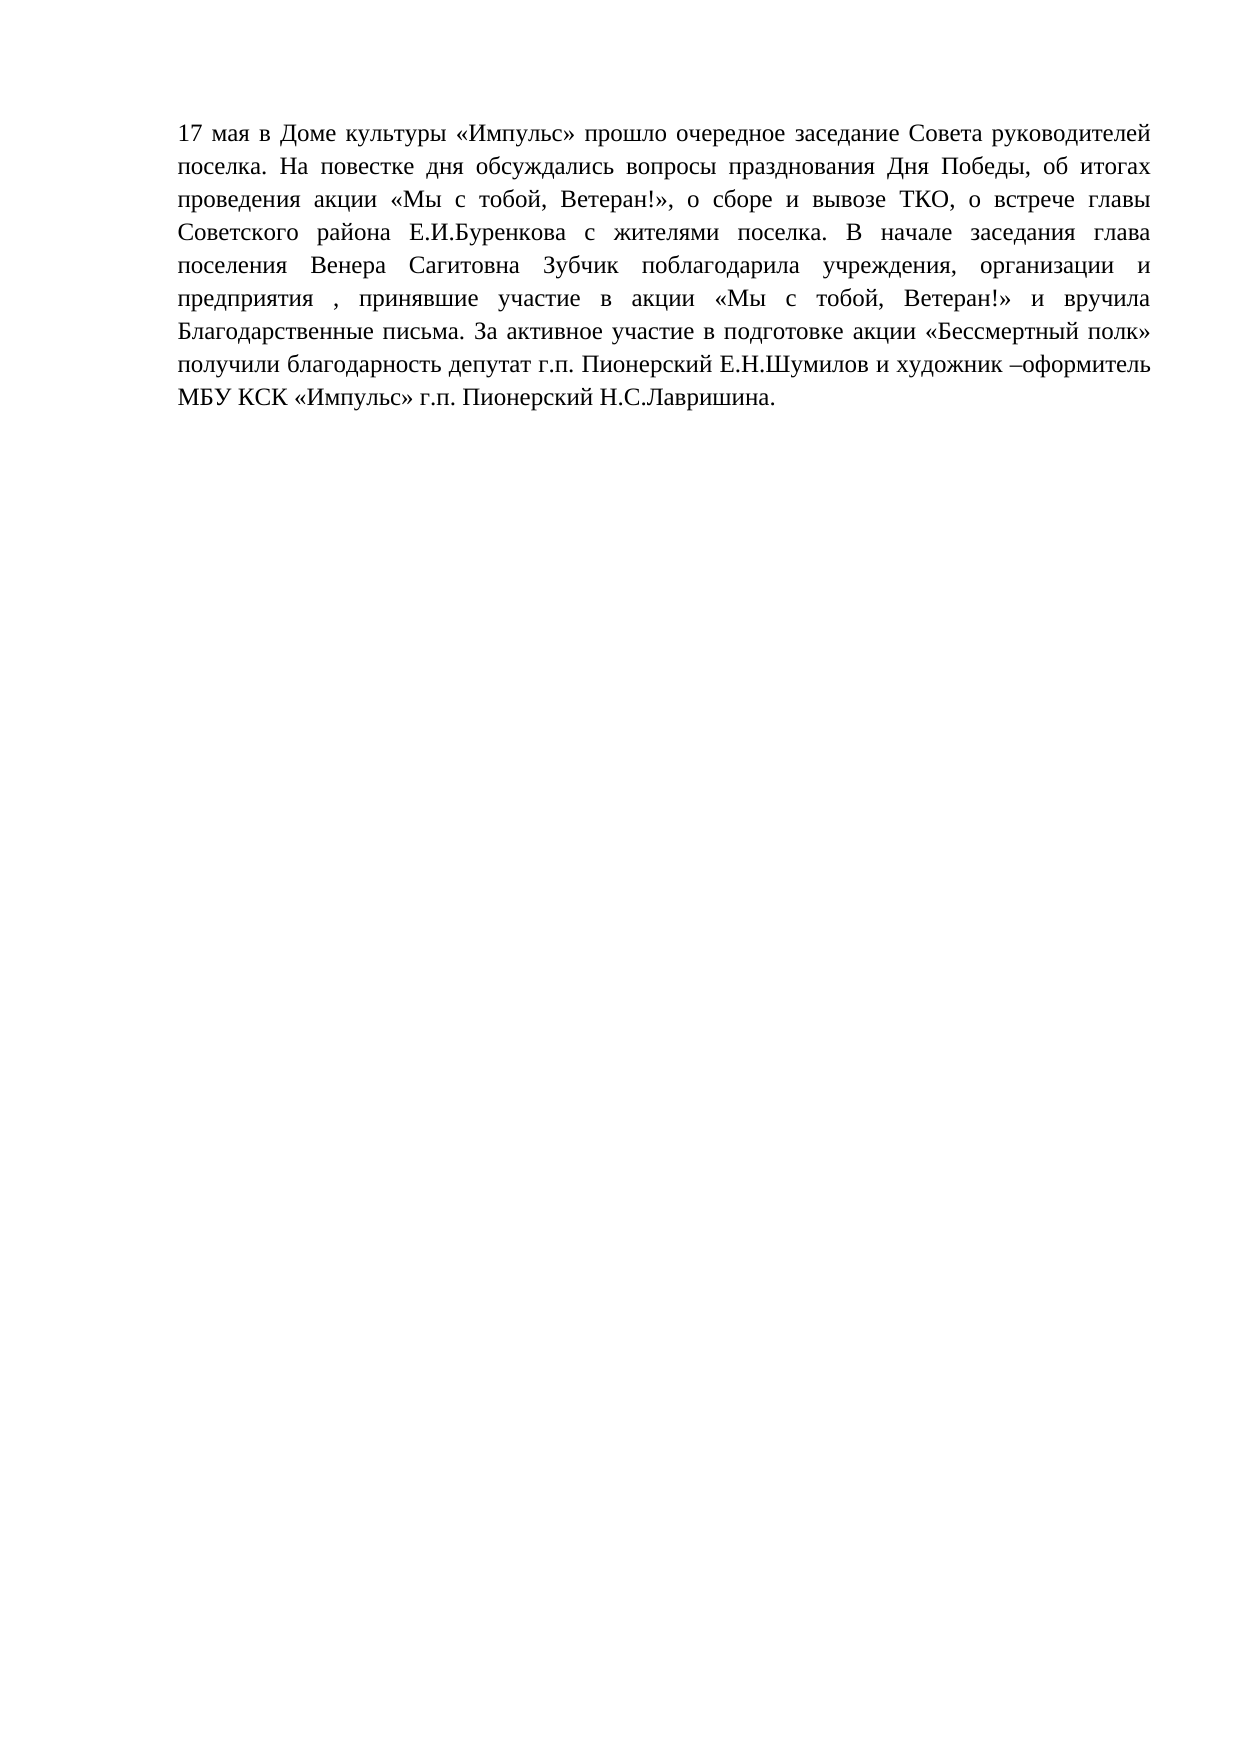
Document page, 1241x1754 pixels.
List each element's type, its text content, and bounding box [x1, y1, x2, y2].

text 17 мая в Доме культуры «Импульс» прошло очередное заседание Совета руководителей поселка. На повестке дня обсуждались вопросы празднования Дня Победы, об итогах проведения акции «Мы с тобой, Ветеран!», о сборе и вывозе ТКО, о встрече главы Советского района Е.И.Буренкова с жителями поселка. В начале заседания глава поселения Венера Сагитовна Зубчик поблагодарила учреждения, организации и предприятия , принявшие участие в акции «Мы с тобой, Ветеран!» и вручила Благодарственные письма. За активное участие в подготовке акции «Бессмертный полк» получили благодарность депутат г.п. Пионерский Е.Н.Шумилов и художник –оформитель МБУ КСК «Импульс» г.п. Пионерский Н.С.Лавришина. [177, 118, 1152, 411]
